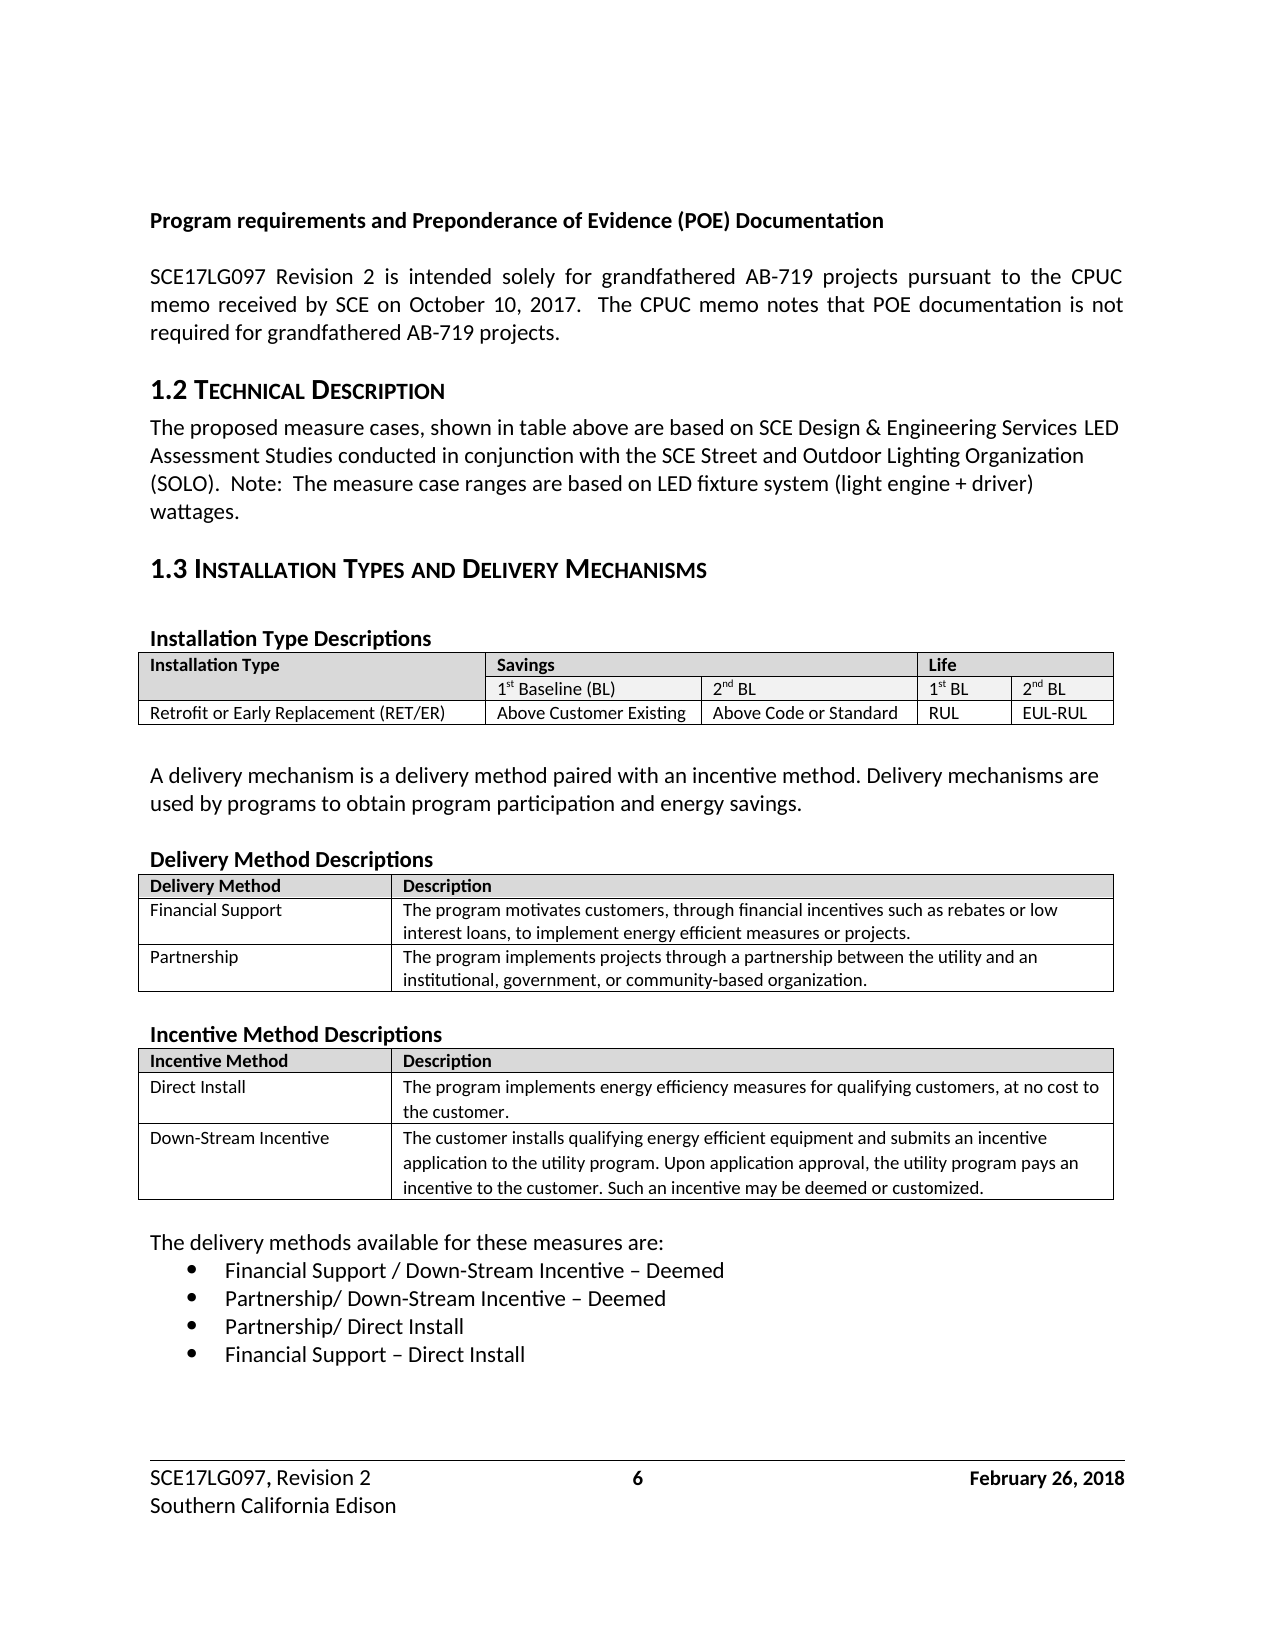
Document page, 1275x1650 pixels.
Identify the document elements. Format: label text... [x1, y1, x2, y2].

table_cell Down-Stream Incentive [139, 1124, 391, 1199]
table_cell Retrofit or Early Replacement (RET/ER) [139, 701, 485, 724]
subtitle 1.3 Installation Types and Delivery Mechanisms [150, 550, 1125, 586]
table_cell 2nd BL [702, 677, 917, 700]
text SCE17LG097 Revision 2 is intended solely for grandfathered AB-719 projects pursuant to the CPUC memo received by SCE on October 10, 2017. The CPUC memo notes that POE documentation is not required for grandfathered AB-719 projects. [150, 262, 1125, 346]
table_cell Partnership [139, 945, 391, 991]
table_header Life [918, 653, 1113, 676]
table_cell 1st Baseline (BL) [486, 677, 701, 700]
table_cell 1st BL [918, 677, 1011, 700]
list Financial Support / Down-Stream Incentive – Deemed [187, 1256, 1125, 1284]
table_cell The customer installs qualifying energy efficient equipment and submits an incentive application to the utility program. Upon application approval, the utility program pays an incentive to the customer. Such an incentive may be deemed or customized. [392, 1124, 1113, 1199]
table_cell Above Code or Standard [702, 701, 917, 724]
list Partnership/ Direct Install [187, 1312, 1125, 1341]
table_cell The program implements projects through a partnership between the utility and an institutional, government, or community-based organization. [392, 945, 1113, 991]
text The delivery methods available for these measures are: [150, 1228, 1125, 1256]
list Partnership/ Down-Stream Incentive – Deemed [187, 1284, 1125, 1312]
table_cell RUL [918, 701, 1011, 724]
table_cell Financial Support [139, 899, 391, 944]
text A delivery mechanism is a delivery method paired with an incentive method. Delivery mechanisms are used by programs to obtain program participation and energy savings. [150, 761, 1125, 817]
table_cell The program implements energy efficiency measures for qualifying customers, at no cost to the customer. [392, 1073, 1113, 1123]
table_cell 2nd BL [1012, 677, 1113, 700]
table_header Description [392, 875, 1113, 897]
table_header Savings [486, 653, 917, 676]
table_header Description [392, 1049, 1113, 1072]
text The proposed measure cases, shown in table above are based on SCE Design & Engineering Services LED Assessment Studies conducted in conjunction with the SCE Street and Outdoor Lighting Organization (SOLO). Note: The measure case ranges are based on LED fixture system (light engine + driver) wattages. [150, 413, 1125, 525]
subtitle 1.2 Technical Description [150, 371, 1125, 407]
text Delivery Method Descriptions [150, 846, 1125, 873]
text Installation Type Descriptions [150, 624, 1125, 652]
table_cell The program motivates customers, through financial incentives such as rebates or low interest loans, to implement energy efficient measures or projects. [392, 899, 1113, 944]
table_header Installation Type [139, 653, 485, 700]
table_header Delivery Method [139, 875, 391, 897]
table_cell EUL-RUL [1012, 701, 1113, 724]
table_cell Above Customer Existing [486, 701, 701, 724]
text Program requirements and Preponderance of Evidence (POE) Documentation [150, 206, 1125, 234]
table_header Incentive Method [139, 1049, 391, 1072]
table_cell Direct Install [139, 1073, 391, 1123]
list Financial Support – Direct Install [187, 1341, 1125, 1368]
text Incentive Method Descriptions [150, 1020, 1125, 1048]
